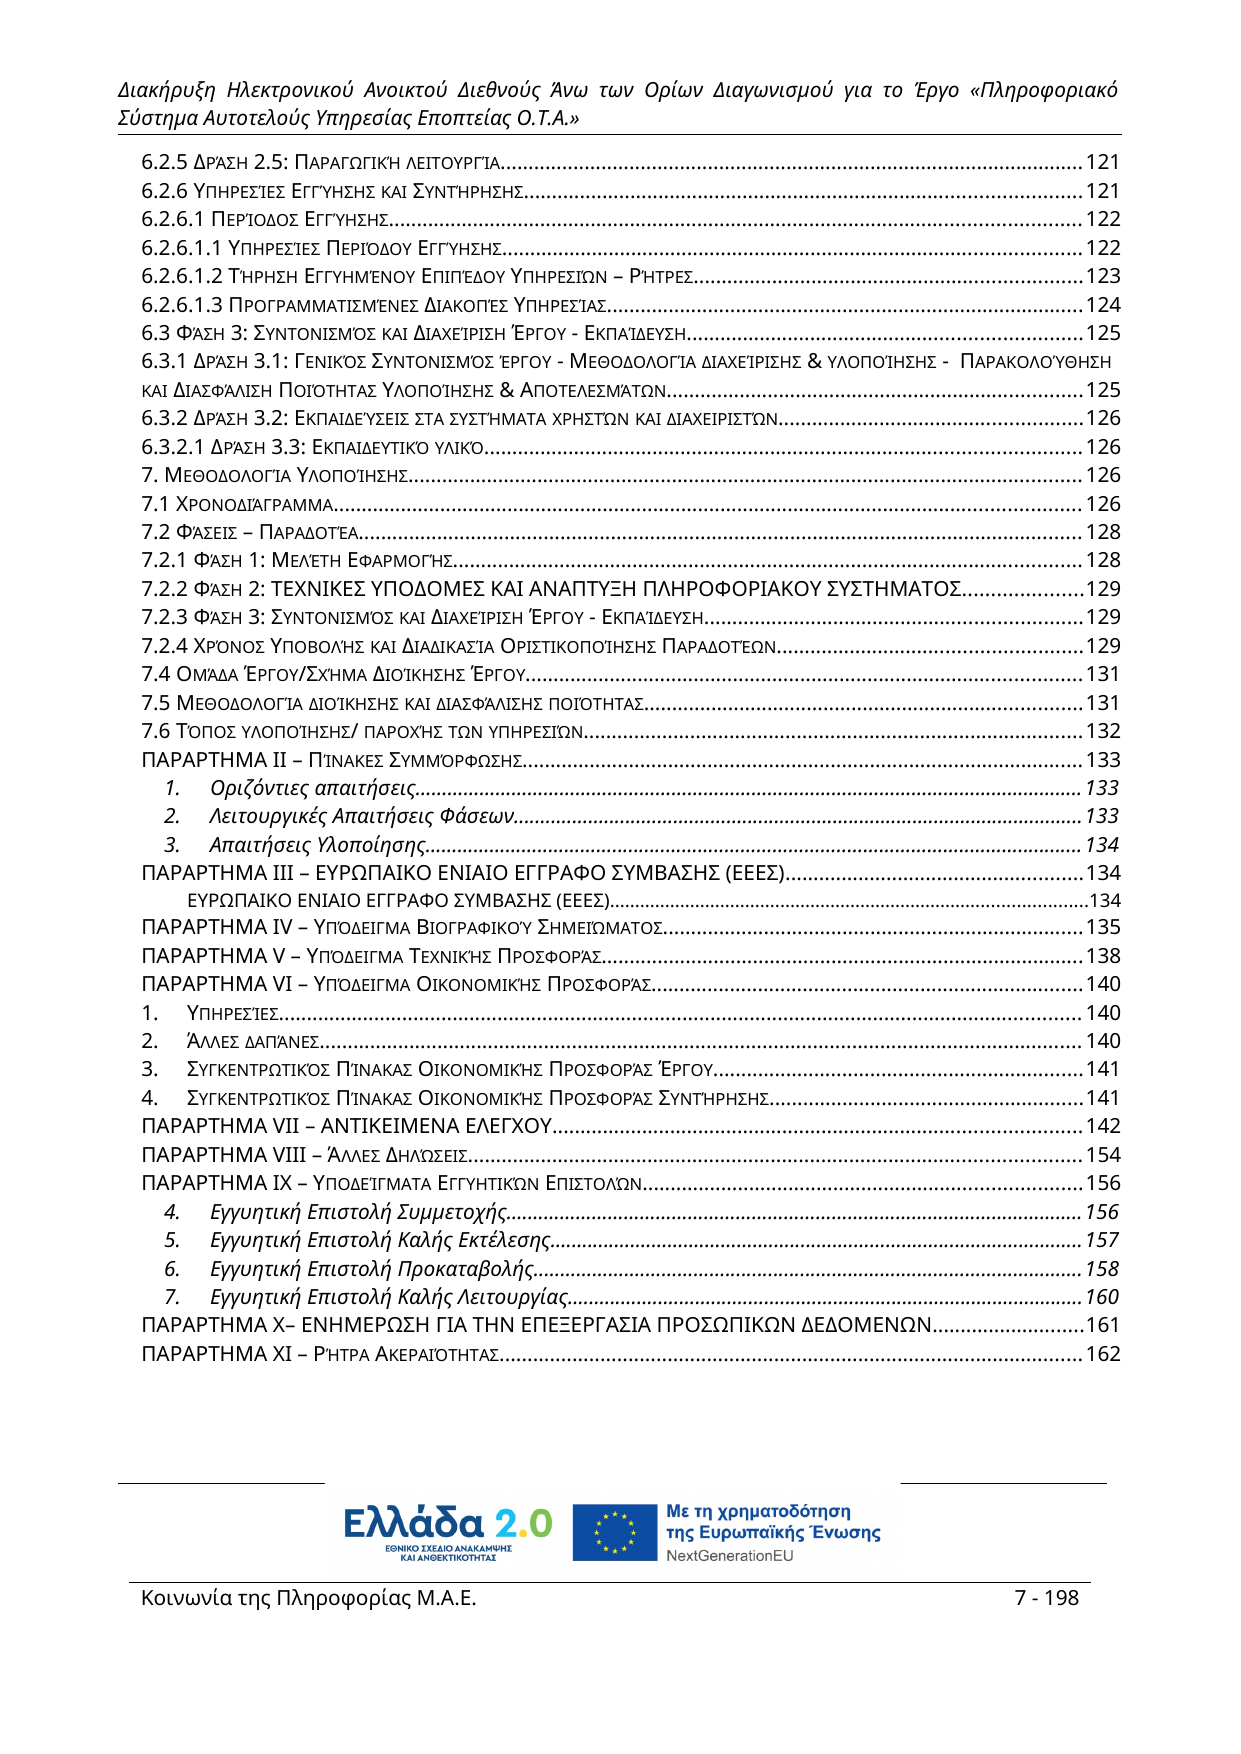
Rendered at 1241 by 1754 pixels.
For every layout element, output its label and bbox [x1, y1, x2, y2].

picture [324, 1483, 901, 1582]
